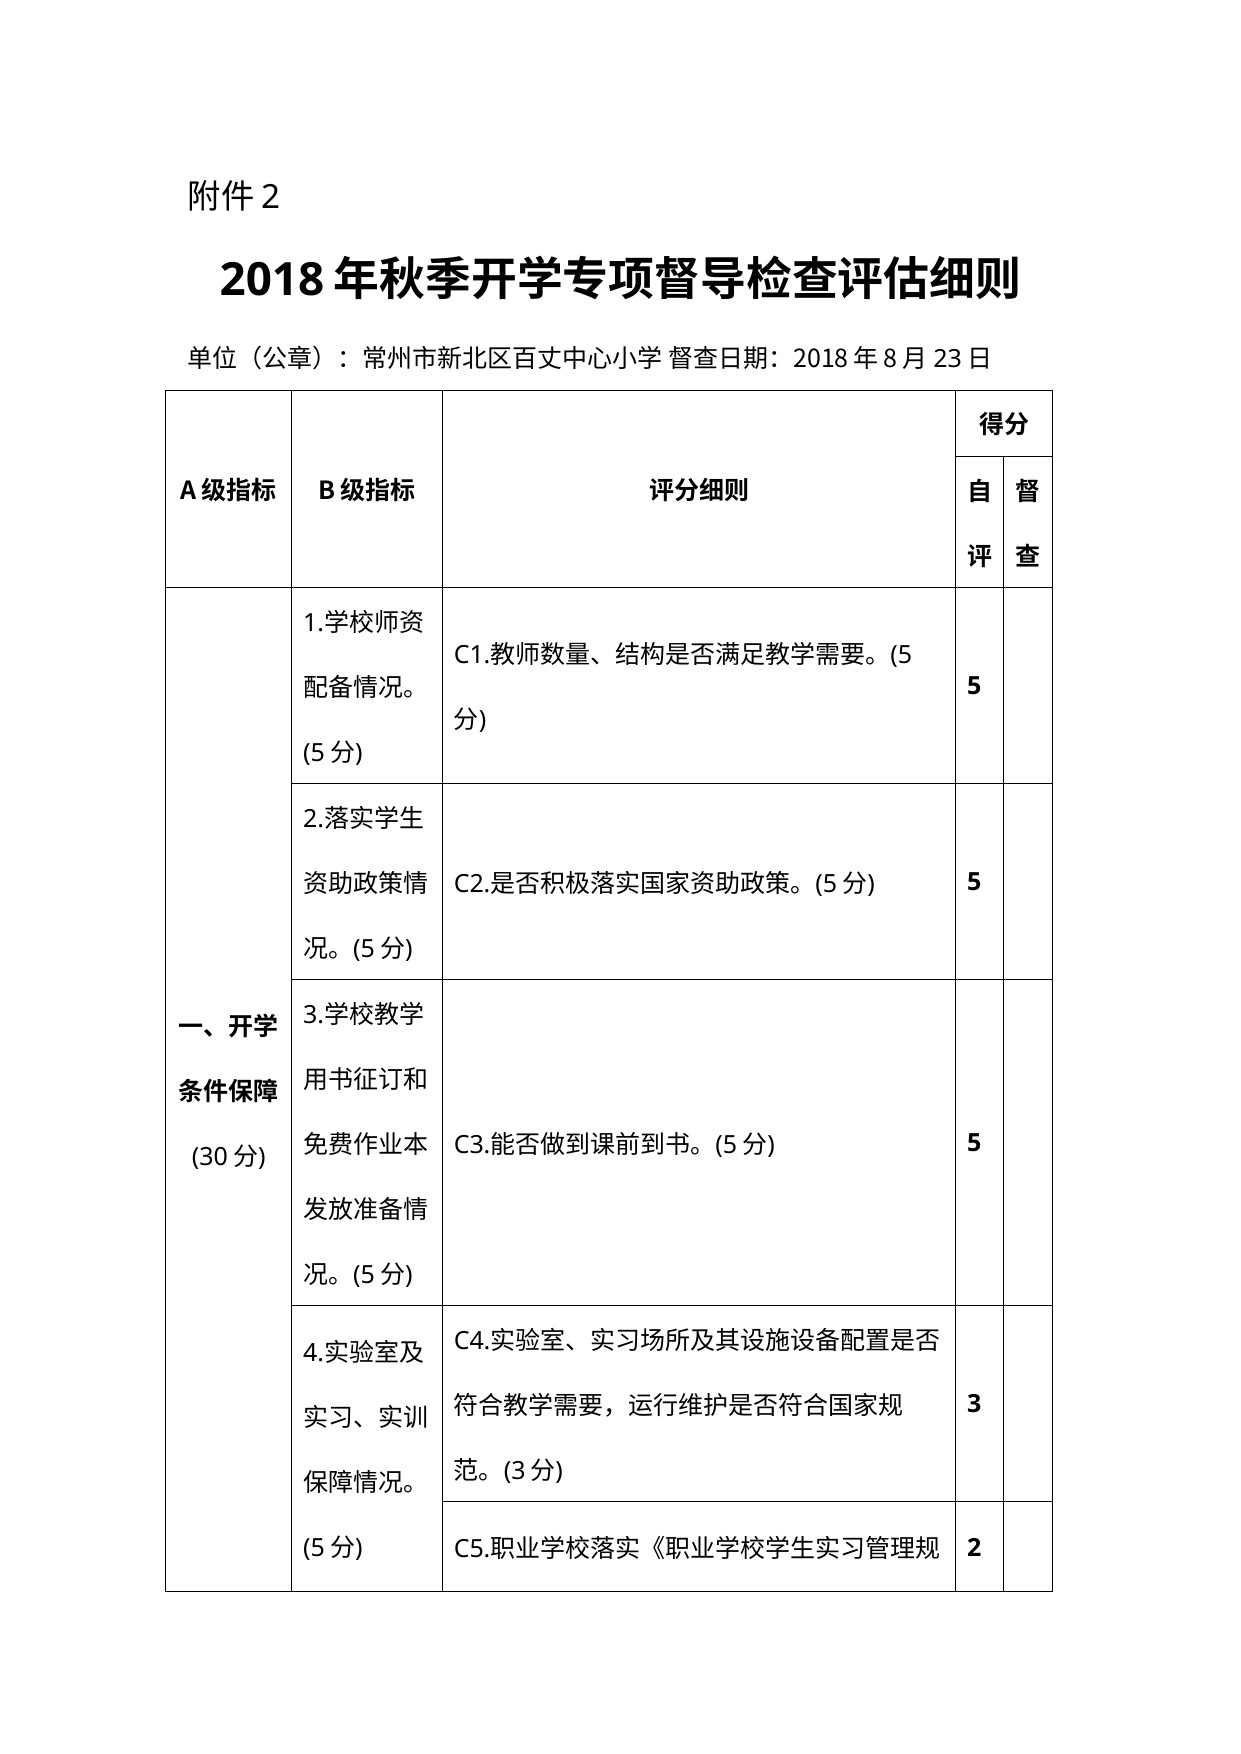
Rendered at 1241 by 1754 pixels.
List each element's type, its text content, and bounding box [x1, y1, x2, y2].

table_header 评分细则 [443, 391, 955, 587]
table_header B级指标 [292, 391, 442, 587]
table_cell [1004, 1306, 1052, 1501]
table_cell 1.学校师资配备情况。(5分) [292, 588, 442, 783]
table_cell 5 [956, 588, 1003, 783]
table_header A级指标 [166, 391, 291, 587]
table_cell 5 [956, 784, 1003, 979]
table_cell C3.能否做到课前到书。(5分) [443, 980, 955, 1305]
table_cell [1004, 784, 1052, 979]
table_cell 3 [956, 1306, 1003, 1501]
table_cell 4.实验室及实习、实训保障情况。(5分) [292, 1306, 442, 1591]
table_cell [1004, 1502, 1052, 1591]
text 附件2 [187, 162, 1053, 227]
table_cell C1.教师数量、结构是否满足教学需要。(5分) [443, 588, 955, 783]
text 单位（公章）：常州市新北区百丈中心小学 督查日期：2018年8月 23 日 [187, 324, 1053, 389]
table_header 得分 [956, 391, 1052, 456]
table_cell C4.实验室、实习场所及其设施设备配置是否符合教学需要，运行维护是否符合国家规范。(3分) [443, 1306, 955, 1501]
table_cell 5 [956, 980, 1003, 1305]
table_cell 2.落实学生资助政策情况。(5分) [292, 784, 442, 979]
table_cell 自评 [956, 457, 1003, 587]
table_cell [1004, 980, 1052, 1305]
table_cell 3.学校教学用书征订和免费作业本发放准备情况。(5分) [292, 980, 442, 1305]
table_cell [1004, 588, 1052, 783]
table_cell 督查 [1004, 457, 1052, 587]
table_cell 2 [956, 1502, 1003, 1591]
table_cell C2.是否积极落实国家资助政策。(5分) [443, 784, 955, 979]
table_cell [443, 1502, 955, 1591]
text 2018年秋季开学专项督导检查评估细则 [187, 227, 1053, 324]
table_cell 一、开学条件保障(30分) [166, 588, 291, 1591]
